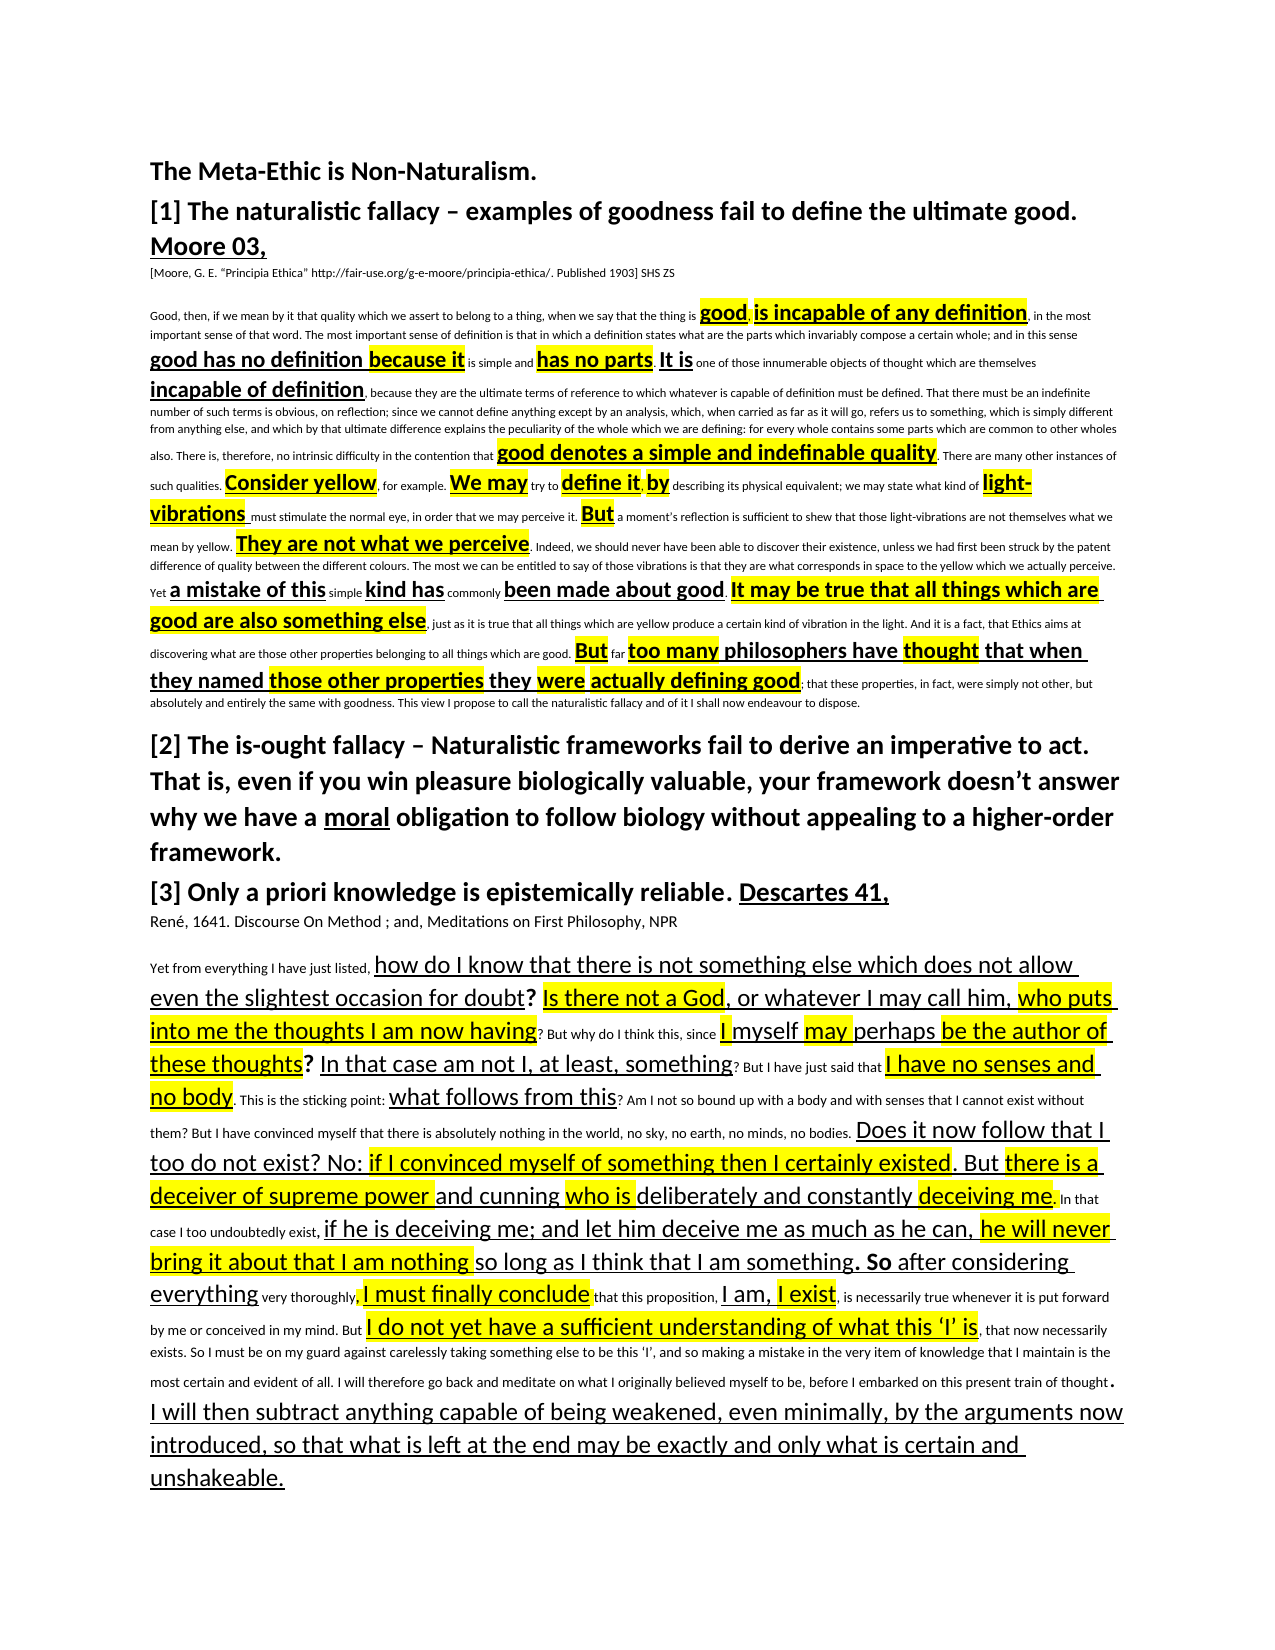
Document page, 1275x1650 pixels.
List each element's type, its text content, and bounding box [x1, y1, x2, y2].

subtitle [3] Only a priori knowledge is epistemically reliable. Descartes 41, [150, 875, 1125, 908]
subtitle The Meta-Ethic is Non-Naturalism. [150, 154, 1125, 187]
subtitle [1] The naturalistic fallacy – examples of goodness fail to define the ultimate good. Moore 03, [150, 194, 1125, 263]
text [Moore, G. E. “Principia Ethica” http://fair-use.org/g-e-moore/principia-ethica/. Published 1903] SHS ZS [150, 265, 1125, 281]
text Yet from everything I have just listed, how do I know that there is not something else which does not allow even the slightest occasion for doubt? Is there not a God, or whatever I may call him, who puts into me the thoughts I am now having? But why do I think this, since I myself may perhaps be the author of these thoughts? In that case am not I, at least, something? But I have just said that I have no senses and no body. This is the sticking point: what follows from this? Am I not so bound up with a body and with senses that I cannot exist without them? But I have convinced myself that there is absolutely nothing in the world, no sky, no earth, no minds, no bodies. Does it now follow that I too do not exist? No: if I convinced myself of something then I certainly existed. But there is a deceiver of supreme power and cunning who is deliberately and constantly deceiving me. In that case I too undoubtedly exist, if he is deceiving me; and let him deceive me as much as he can, he will never bring it about that I am nothing so long as I think that I am something. So after considering everything very thoroughly, I must finally conclude that this proposition, I am, I exist, is necessarily true whenever it is put forward by me or conceived in my mind. But I do not yet have a sufficient understanding of what this ‘I’ is, that now necessarily exists. So I must be on my guard against carelessly taking something else to be this ‘I’, and so making a mistake in the very item of knowledge that I maintain is the most certain and evident of all. I will therefore go back and meditate on what I originally believed myself to be, before I embarked on this present train of thought. I will then subtract anything capable of being weakened, even minimally, by the arguments now introduced, so that what is left at the end may be exactly and only what is certain and unshakeable. [150, 949, 1125, 1493]
text René, 1641. Discourse On Method ; and, Meditations on First Philosophy, NPR [150, 911, 1125, 931]
text Good, then, if we mean by it that quality which we assert to belong to a thing, when we say that the thing is good, is incapable of any definition, in the most important sense of that word. The most important sense of definition is that in which a definition states what are the parts which invariably compose a certain whole; and in this sense good has no definition because it is simple and has no parts. It is one of those innumerable objects of thought which are themselves incapable of definition, because they are the ultimate terms of reference to which whatever is capable of definition must be defined. That there must be an indefinite number of such terms is obvious, on reflection; since we cannot define anything except by an analysis, which, when carried as far as it will go, refers us to something, which is simply different from anything else, and which by that ultimate difference explains the peculiarity of the whole which we are defining: for every whole contains some parts which are common to other wholes also. There is, therefore, no intrinsic difficulty in the contention that good denotes a simple and indefinable quality. There are many other instances of such qualities. Consider yellow, for example. We may try to define it, by describing its physical equivalent; we may state what kind of light-vibrations must stimulate the normal eye, in order that we may perceive it. But a moment’s reflection is sufficient to shew that those light-vibrations are not themselves what we mean by yellow. They are not what we perceive. Indeed, we should never have been able to discover their existence, unless we had first been struck by the patent difference of quality between the different colours. The most we can be entitled to say of those vibrations is that they are what corresponds in space to the yellow which we actually perceive. Yet a mistake of this simple kind has commonly been made about good. It may be true that all things which are good are also something else, just as it is true that all things which are yellow produce a certain kind of vibration in the light. And it is a fact, that Ethics aims at discovering what are those other properties belonging to all things which are good. But far too many philosophers have thought that when they named those other properties they were actually defining good; that these properties, in fact, were simply not other, but absolutely and entirely the same with goodness. This view I propose to call the naturalistic fallacy and of it I shall now endeavour to dispose. [150, 298, 1125, 711]
subtitle [2] The is-ought fallacy – Naturalistic frameworks fail to derive an imperative to act. That is, even if you win pleasure biologically valuable, your framework doesn’t answer why we have a moral obligation to follow biology without appealing to a higher-order framework. [150, 728, 1125, 868]
